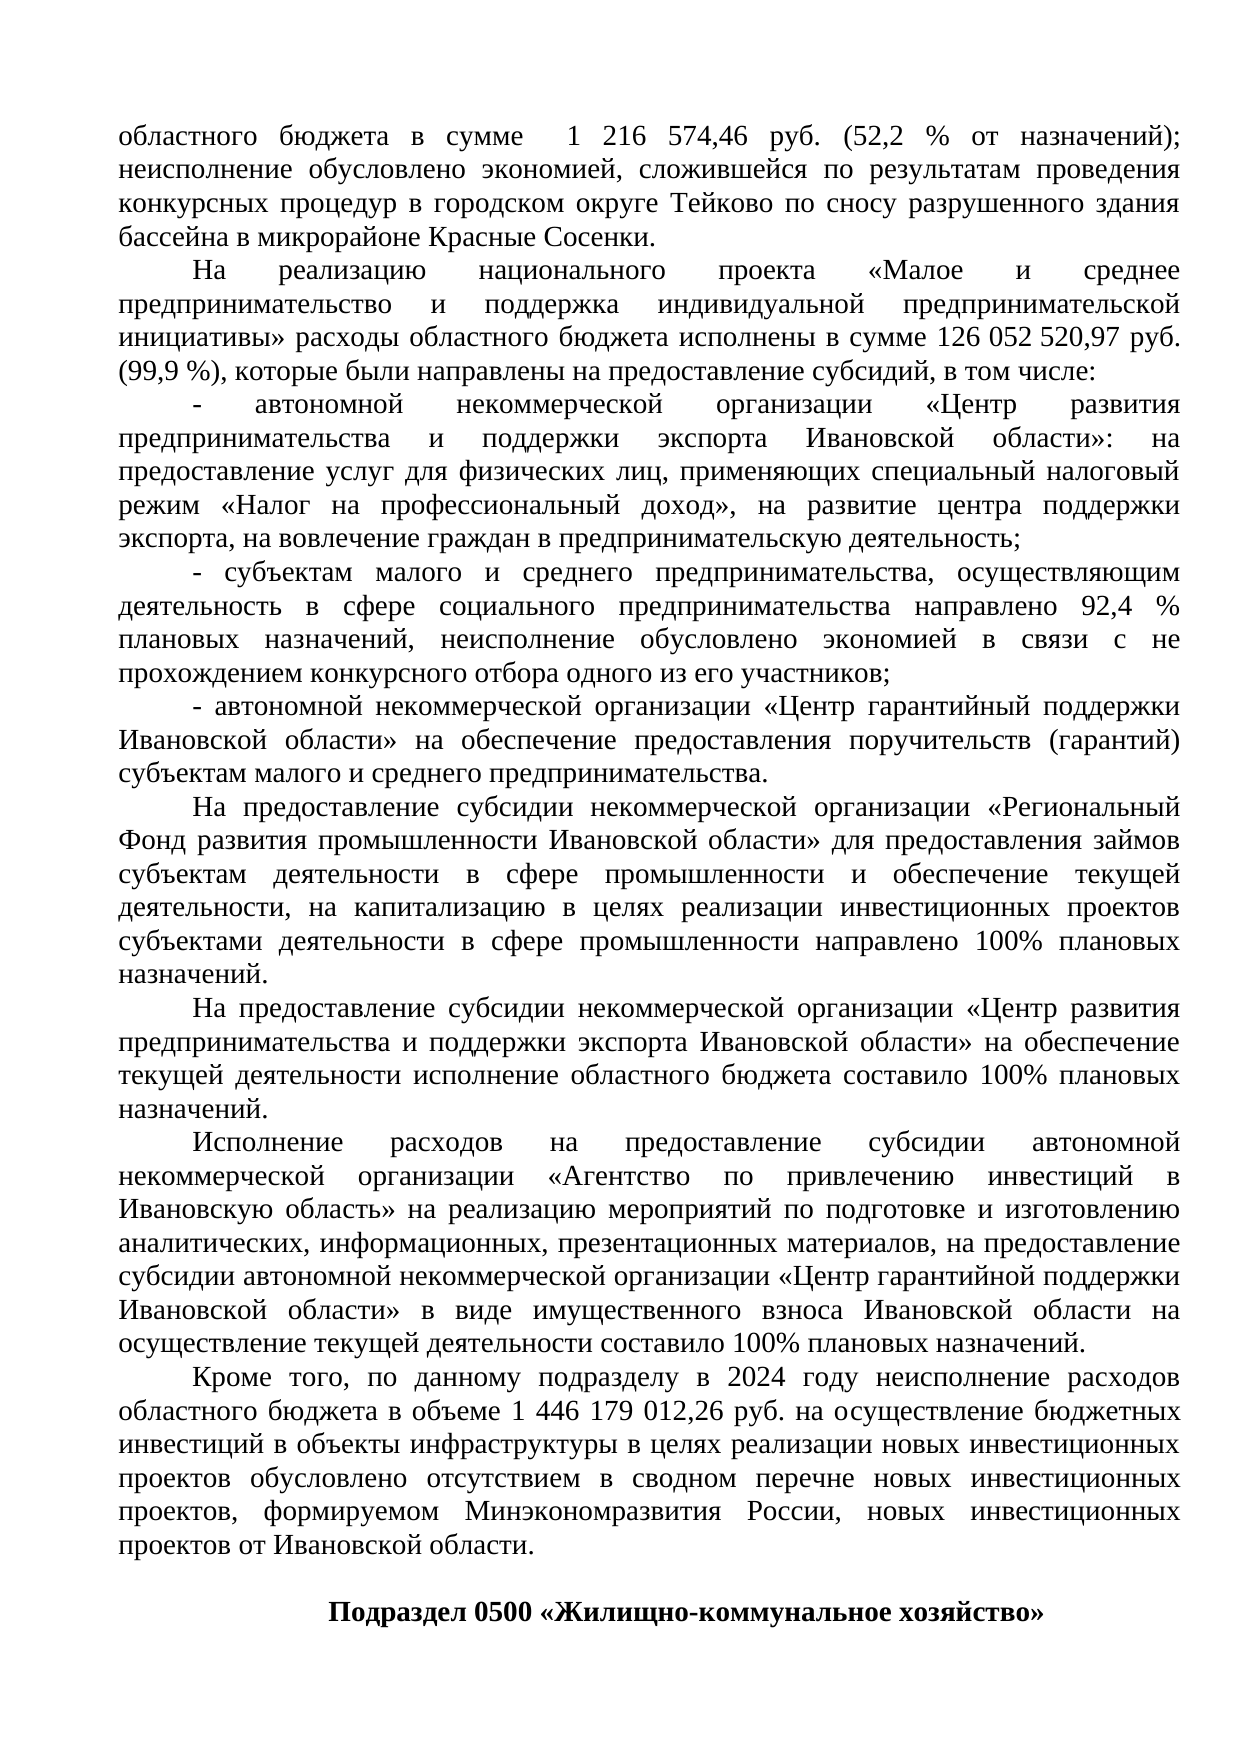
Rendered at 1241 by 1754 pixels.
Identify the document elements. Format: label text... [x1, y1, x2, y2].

text - автономной некоммерческой организации «Центр развития предпринимательства и поддержки экспорта Ивановской области»: на предоставление услуг для физических лиц, применяющих специальный налоговый режим «Налог на профессиональный доход», на развитие центра поддержки экспорта, на вовлечение граждан в предпринимательскую деятельность; [118, 386, 1181, 554]
text На предоставление субсидии некоммерческой организации «Центр развития предпринимательства и поддержки экспорта Ивановской области» на обеспечение текущей деятельности исполнение областного бюджета составило 100% плановых назначений. [118, 990, 1181, 1124]
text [118, 118, 1181, 252]
text На реализацию национального проекта «Малое и среднее предпринимательство и поддержка индивидуальной предпринимательской инициативы» расходы областного бюджета исполнены в сумме 126 052 520,97 руб. (99,9 %), которые были направлены на предоставление субсидий, в том числе: [118, 252, 1181, 386]
text Подраздел 0500 «Жилищно-коммунальное хозяйство» [118, 1594, 1181, 1627]
text На предоставление субсидии некоммерческой организации «Региональный Фонд развития промышленности Ивановской области» для предоставления займов субъектам деятельности в сфере промышленности и обеспечение текущей деятельности, на капитализацию в целях реализации инвестиционных проектов субъектами деятельности в сфере промышленности направлено 100% плановых назначений. [118, 789, 1181, 990]
text Исполнение расходов на предоставление субсидии автономной некоммерческой организации «Агентство по привлечению инвестиций в Ивановскую область» на реализацию мероприятий по подготовке и изготовлению аналитических, информационных, презентационных материалов, на предоставление субсидии автономной некоммерческой организации «Центр гарантийной поддержки Ивановской области» в виде имущественного взноса Ивановской области на осуществление текущей деятельности составило 100% плановых назначений. [118, 1124, 1181, 1359]
text - автономной некоммерческой организации «Центр гарантийный поддержки Ивановской области» на обеспечение предоставления поручительств (гарантий) субъектам малого и среднего предпринимательства. [118, 688, 1181, 789]
text Кроме того, по данному подразделу в 2024 году неисполнение расходов областного бюджета в объеме 1 446 179 012,26 руб. на осуществление бюджетных инвестиций в объекты инфраструктуры в целях реализации новых инвестиционных проектов обусловлено отсутствием в сводном перечне новых инвестиционных проектов, формируемом Минэкономразвития России, новых инвестиционных проектов от Ивановской области. [118, 1359, 1181, 1560]
text - субъектам малого и среднего предпринимательства, осуществляющим деятельность в сфере социального предпринимательства направлено 92,4 % плановых назначений, неисполнение обусловлено экономией в связи с не прохождением конкурсного отбора одного из его участников; [118, 554, 1181, 688]
